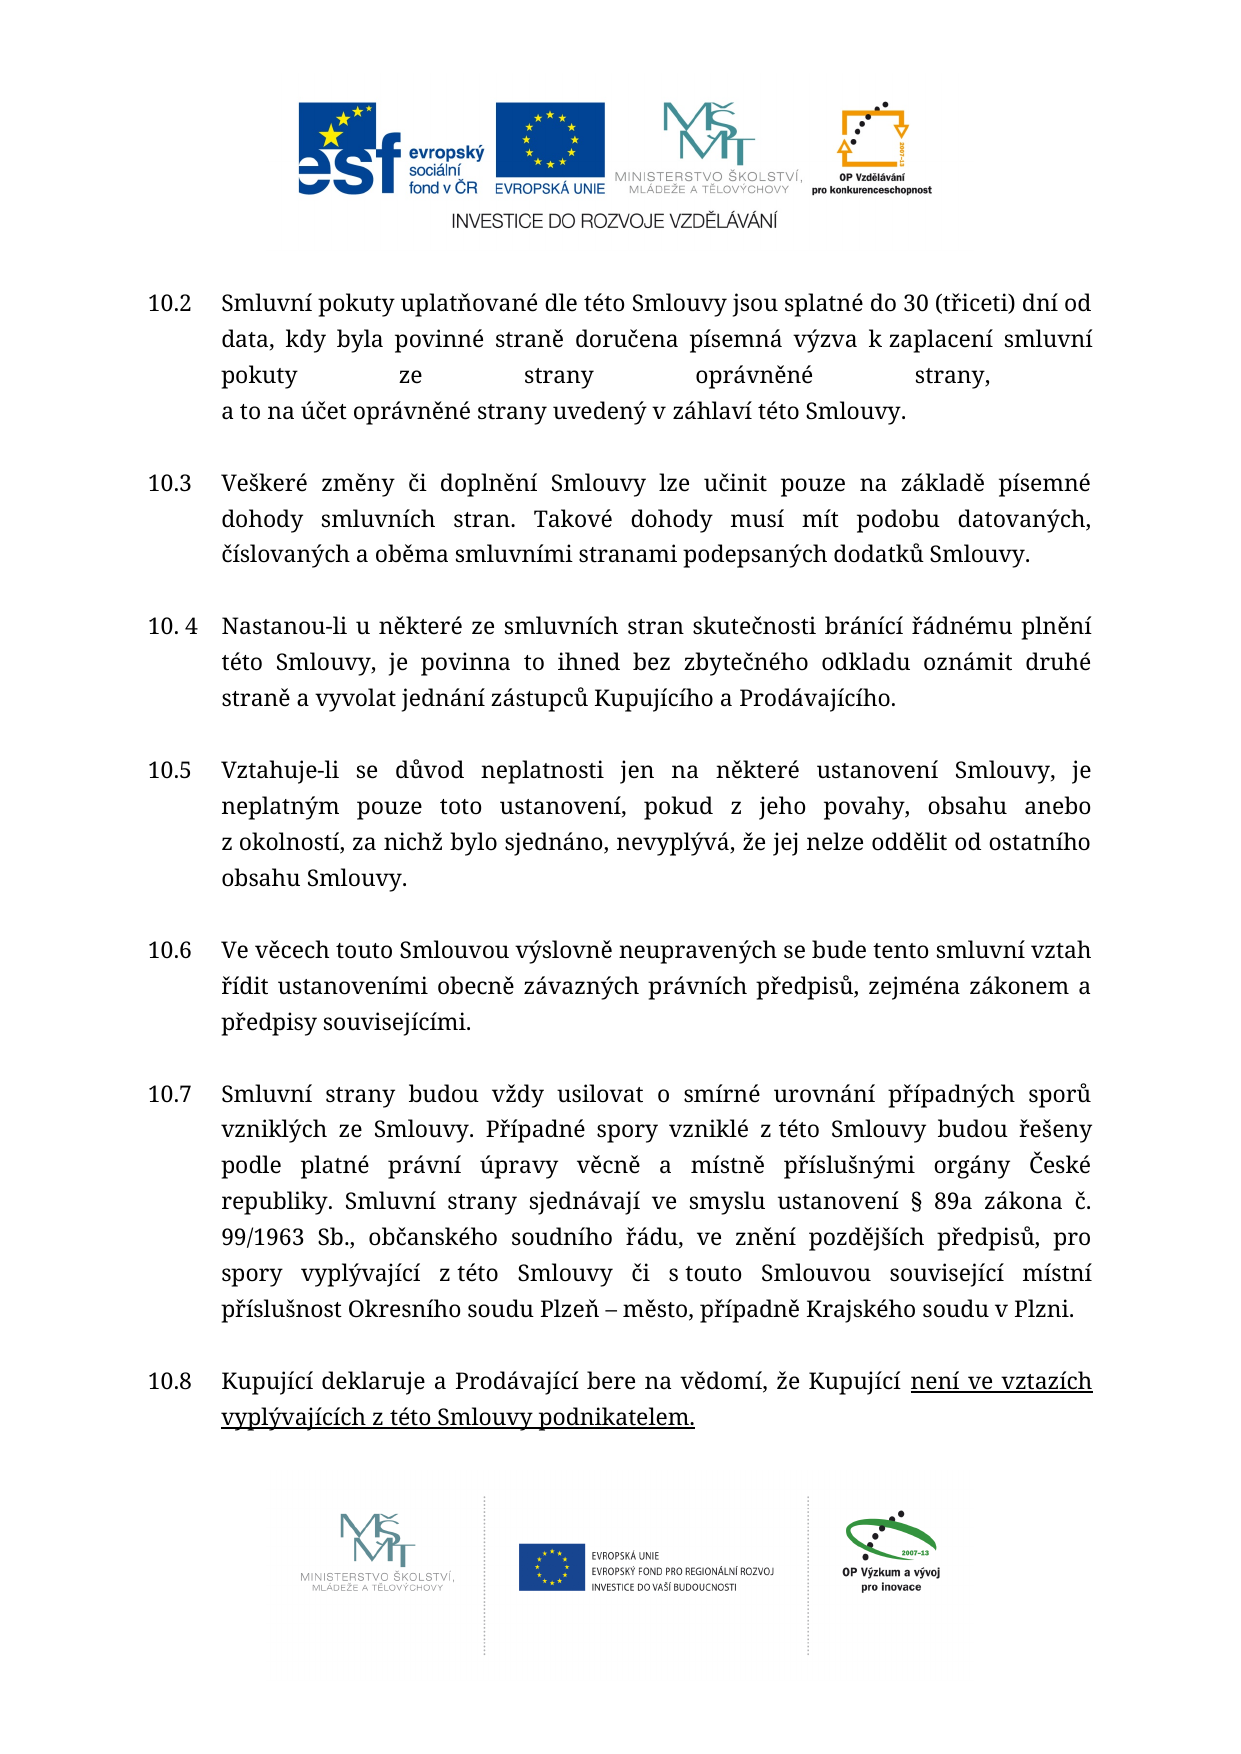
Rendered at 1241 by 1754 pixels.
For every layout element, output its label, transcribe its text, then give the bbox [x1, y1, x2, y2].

text 10.7 Smluvní strany budou vždy usilovat o smírné urovnání případných sporů vzniklých ze Smlouvy. Případné spory vzniklé z této Smlouvy budou řešeny podle platné právní úpravy věcně a místně příslušnými orgány České republiky. Smluvní strany sjednávají ve smyslu ustanovení § 89a zákona č. 99/1963 Sb., občanského soudního řádu, ve znění pozdějších předpisů, pro spory vyplývající z této Smlouvy či s touto Smlouvou související místní příslušnost Okresního soudu Plzeň – město, případně Krajského soudu v Plzni. [148, 1077, 1093, 1324]
text 10.5 Vztahuje-li se důvod neplatnosti jen na některé ustanovení Smlouvy, je neplatným pouze toto ustanovení, pokud z jeho povahy, obsahu anebo z okolností, za nichž bylo sjednáno, nevyplývá, že jej nelze oddělit od ostatního obsahu Smlouvy. [148, 754, 1093, 893]
text 10.8 Kupující deklaruje a Prodávající bere na vědomí, že Kupující není ve vztazích vyplývajících z této Smlouvy podnikatelem. [148, 1365, 1093, 1432]
text 10.6 Ve věcech touto Smlouvou výslovně neupravených se bude tento smluvní vztah řídit ustanoveními obecně závazných právních předpisů, zejména zákonem a předpisy souvisejícími. [148, 934, 1093, 1037]
text 10. 4 Nastanou-li u některé ze smluvních stran skutečnosti bránící řádnému plnění této Smlouvy, je povinna to ihned bez zbytečného odkladu oznámit druhé straně a vyvolat jednání zástupců Kupujícího a Prodávajícího. [148, 610, 1093, 713]
picture [265, 73, 975, 251]
picture [265, 1470, 975, 1681]
text 10.3 Veškeré změny či doplnění Smlouvy lze učinit pouze na základě písemné dohody smluvních stran. Takové dohody musí mít podobu datovaných, číslovaných a oběma smluvními stranami podepsaných dodatků Smlouvy. [148, 467, 1093, 570]
text 10.2 Smluvní pokuty uplatňované dle této Smlouvy jsou splatné do 30 (třiceti) dní od data, kdy byla povinné straně doručena písemná výzva k zaplacení smluvní pokuty ze strany oprávněné strany, a to na účet oprávněné strany uvedený v záhlaví této Smlouvy. [148, 287, 1093, 426]
